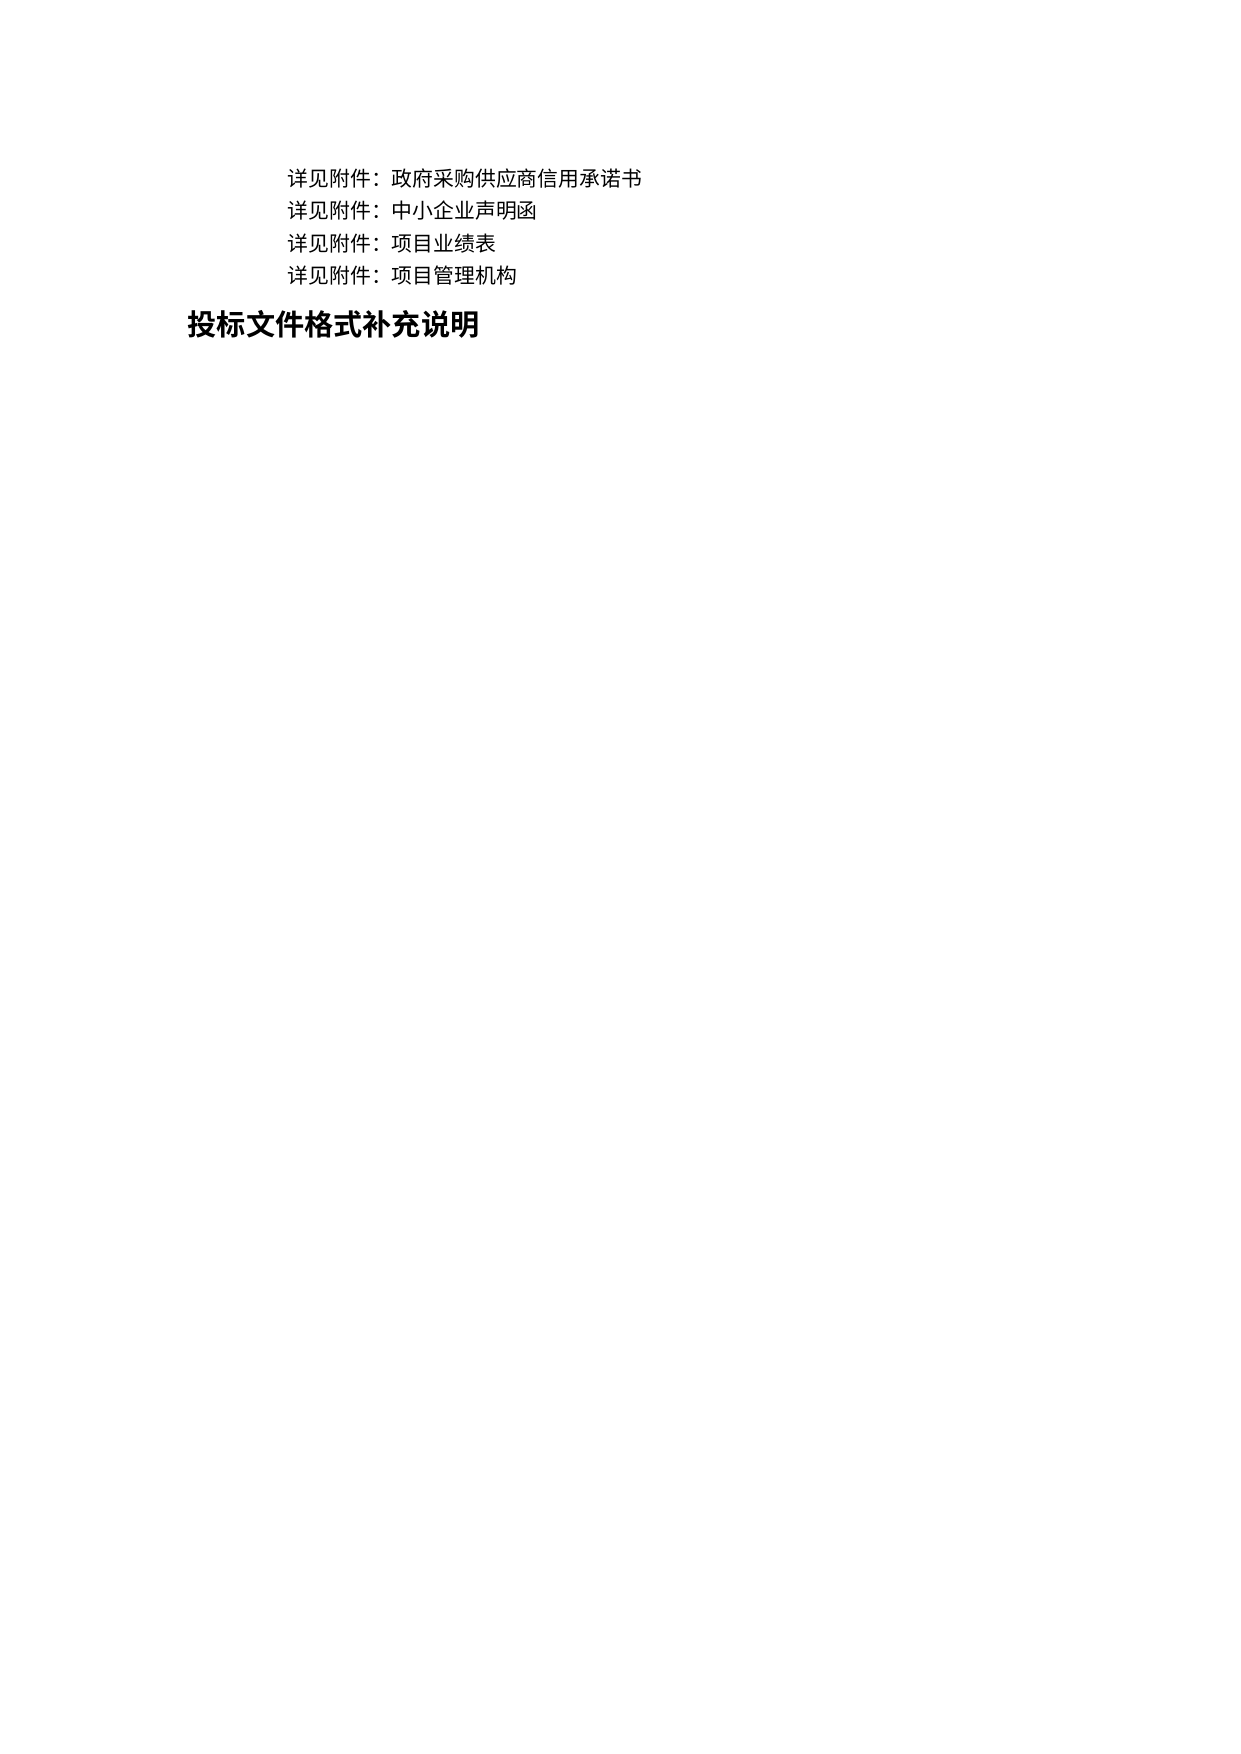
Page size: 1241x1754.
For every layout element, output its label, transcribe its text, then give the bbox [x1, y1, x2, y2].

text 详见附件：项目业绩表 [187, 227, 1053, 259]
text 投标文件格式补充说明 [187, 292, 1053, 357]
text 详见附件：项目管理机构 [187, 259, 1053, 292]
text 详见附件：中小企业声明函 [187, 194, 1053, 227]
text 详见附件：政府采购供应商信用承诺书 [187, 162, 1053, 194]
